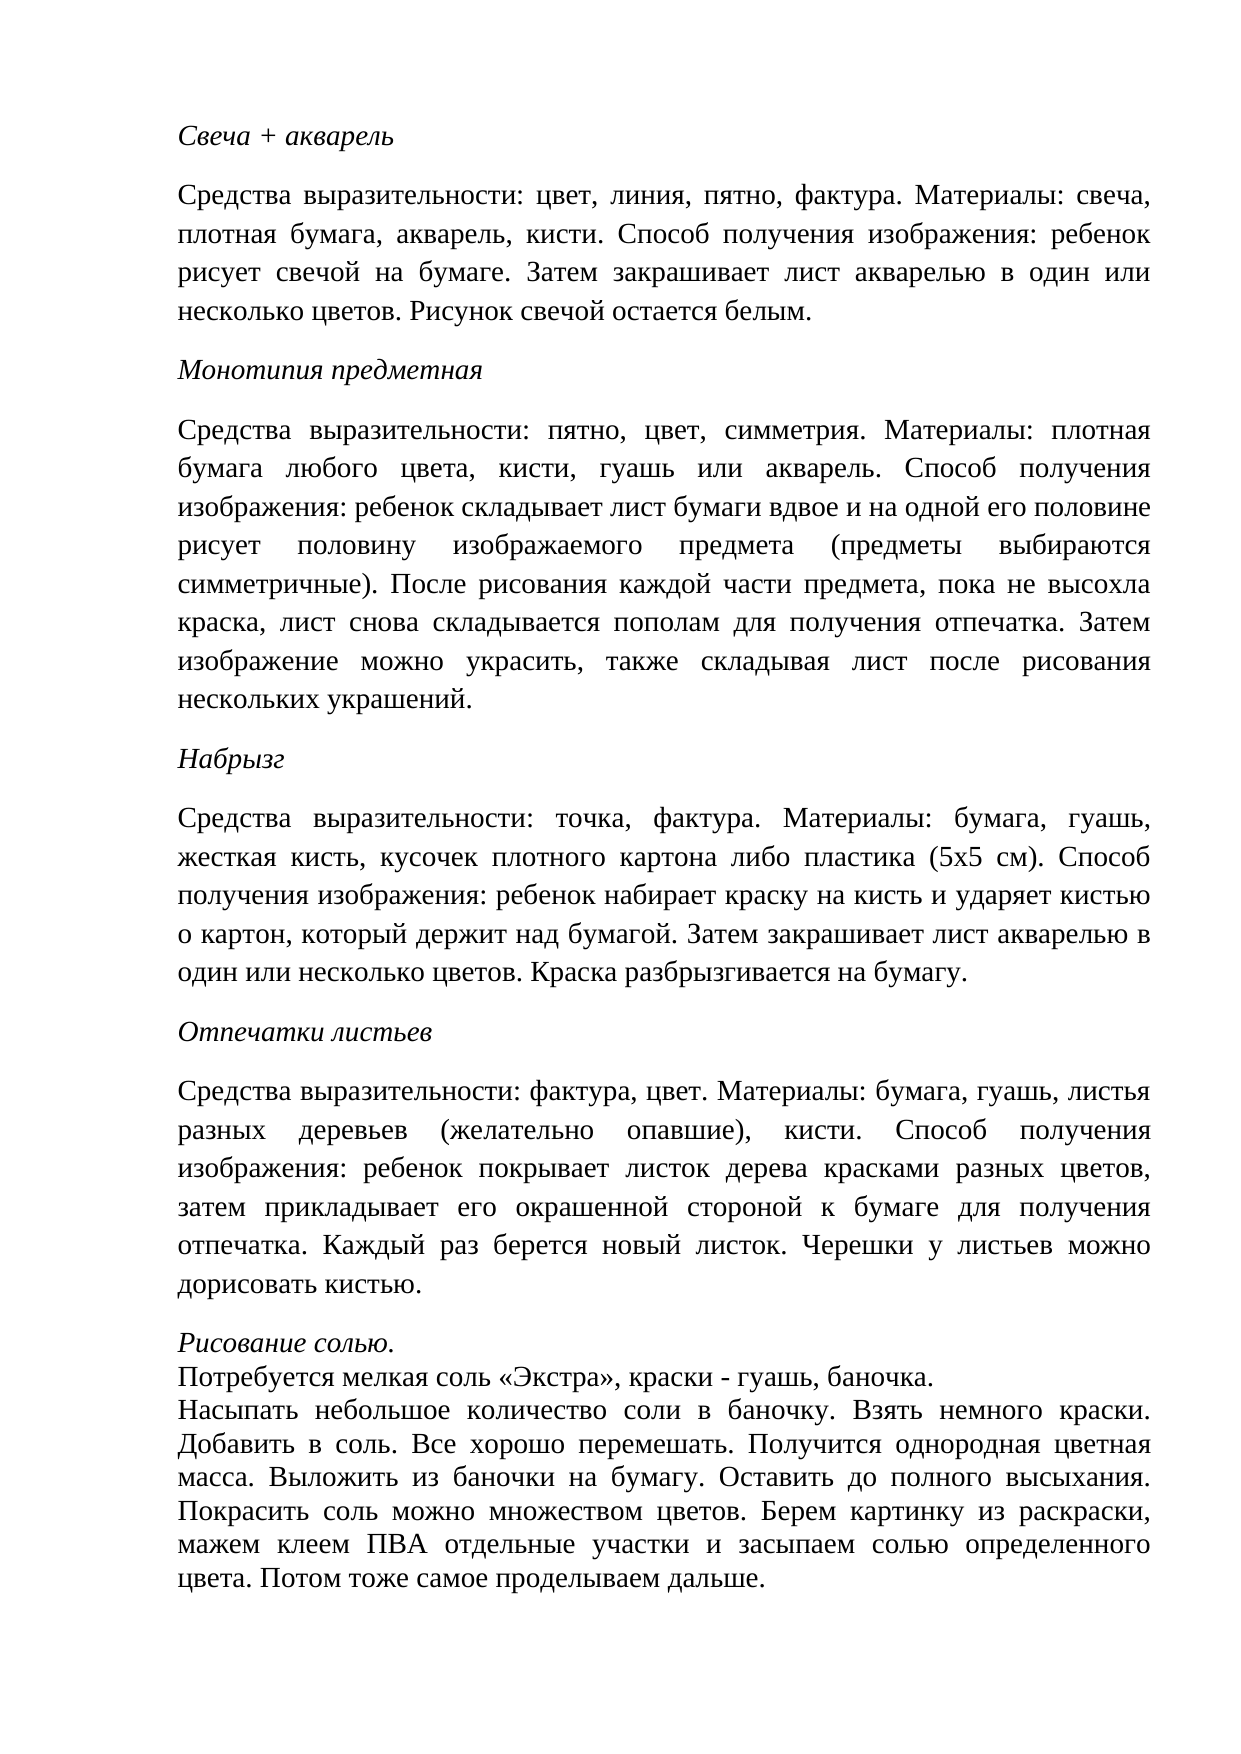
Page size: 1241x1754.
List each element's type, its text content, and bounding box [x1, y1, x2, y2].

text Средства выразительности: цвет, линия, пятно, фактура. Материалы: свеча, плотная бумага, акварель, кисти. Способ получения изображения: ребенок рисует свечой на бумаге. Затем закрашивает лист акварелью в один или несколько цветов. Рисунок свечой остается белым. [177, 177, 1152, 327]
text Потребуется мелкая соль «Экстра», краски - гуашь, баночка. [177, 1359, 1152, 1392]
text Монотипия предметная [177, 352, 1152, 386]
text Отпечатки листьев [177, 1014, 1152, 1047]
text Средства выразительности: фактура, цвет. Материалы: бумага, гуашь, листья разных деревьев (желательно опавшие), кисти. Способ получения изображения: ребенок покрывает листок дерева красками разных цветов, затем прикладывает его окрашенной стороной к бумаге для получения отпечатка. Каждый раз берется новый листок. Черешки у листьев можно дорисовать кистью. [177, 1073, 1152, 1299]
text Свеча + акварель [177, 118, 1152, 152]
text Набрызг [177, 741, 1152, 774]
text Средства выразительности: точка, фактура. Материалы: бумага, гуашь, жесткая кисть, кусочек плотного картона либо пластика (5x5 см). Способ получения изображения: ребенок набирает краску на кисть и ударяет кистью о картон, который держит над бумагой. Затем закрашивает лист акварелью в один или несколько цветов. Краска разбрызгивается на бумагу. [177, 800, 1152, 988]
text Средства выразительности: пятно, цвет, симметрия. Материалы: плотная бумага любого цвета, кисти, гуашь или акварель. Способ получения изображения: ребенок складывает лист бумаги вдвое и на одной его половине рисует половину изображаемого предмета (предметы выбираются симметричные). После рисования каждой части предмета, пока не высохла краска, лист снова складывается пополам для получения отпечатка. Затем изображение можно украсить, также складывая лист после рисования нескольких украшений. [177, 412, 1152, 715]
text Рисование солью. [177, 1325, 1152, 1359]
text Насыпать небольшое количество соли в баночку. Взять немного краски. Добавить в соль. Все хорошо перемешать. Получится однородная цветная масса. Выложить из баночки на бумагу. Оставить до полного высыхания. Покрасить соль можно множеством цветов. Берем картинку из раскраски, мажем клеем ПВА отдельные участки и засыпаем солью определенного цвета. Потом тоже самое проделываем дальше. [177, 1392, 1152, 1594]
